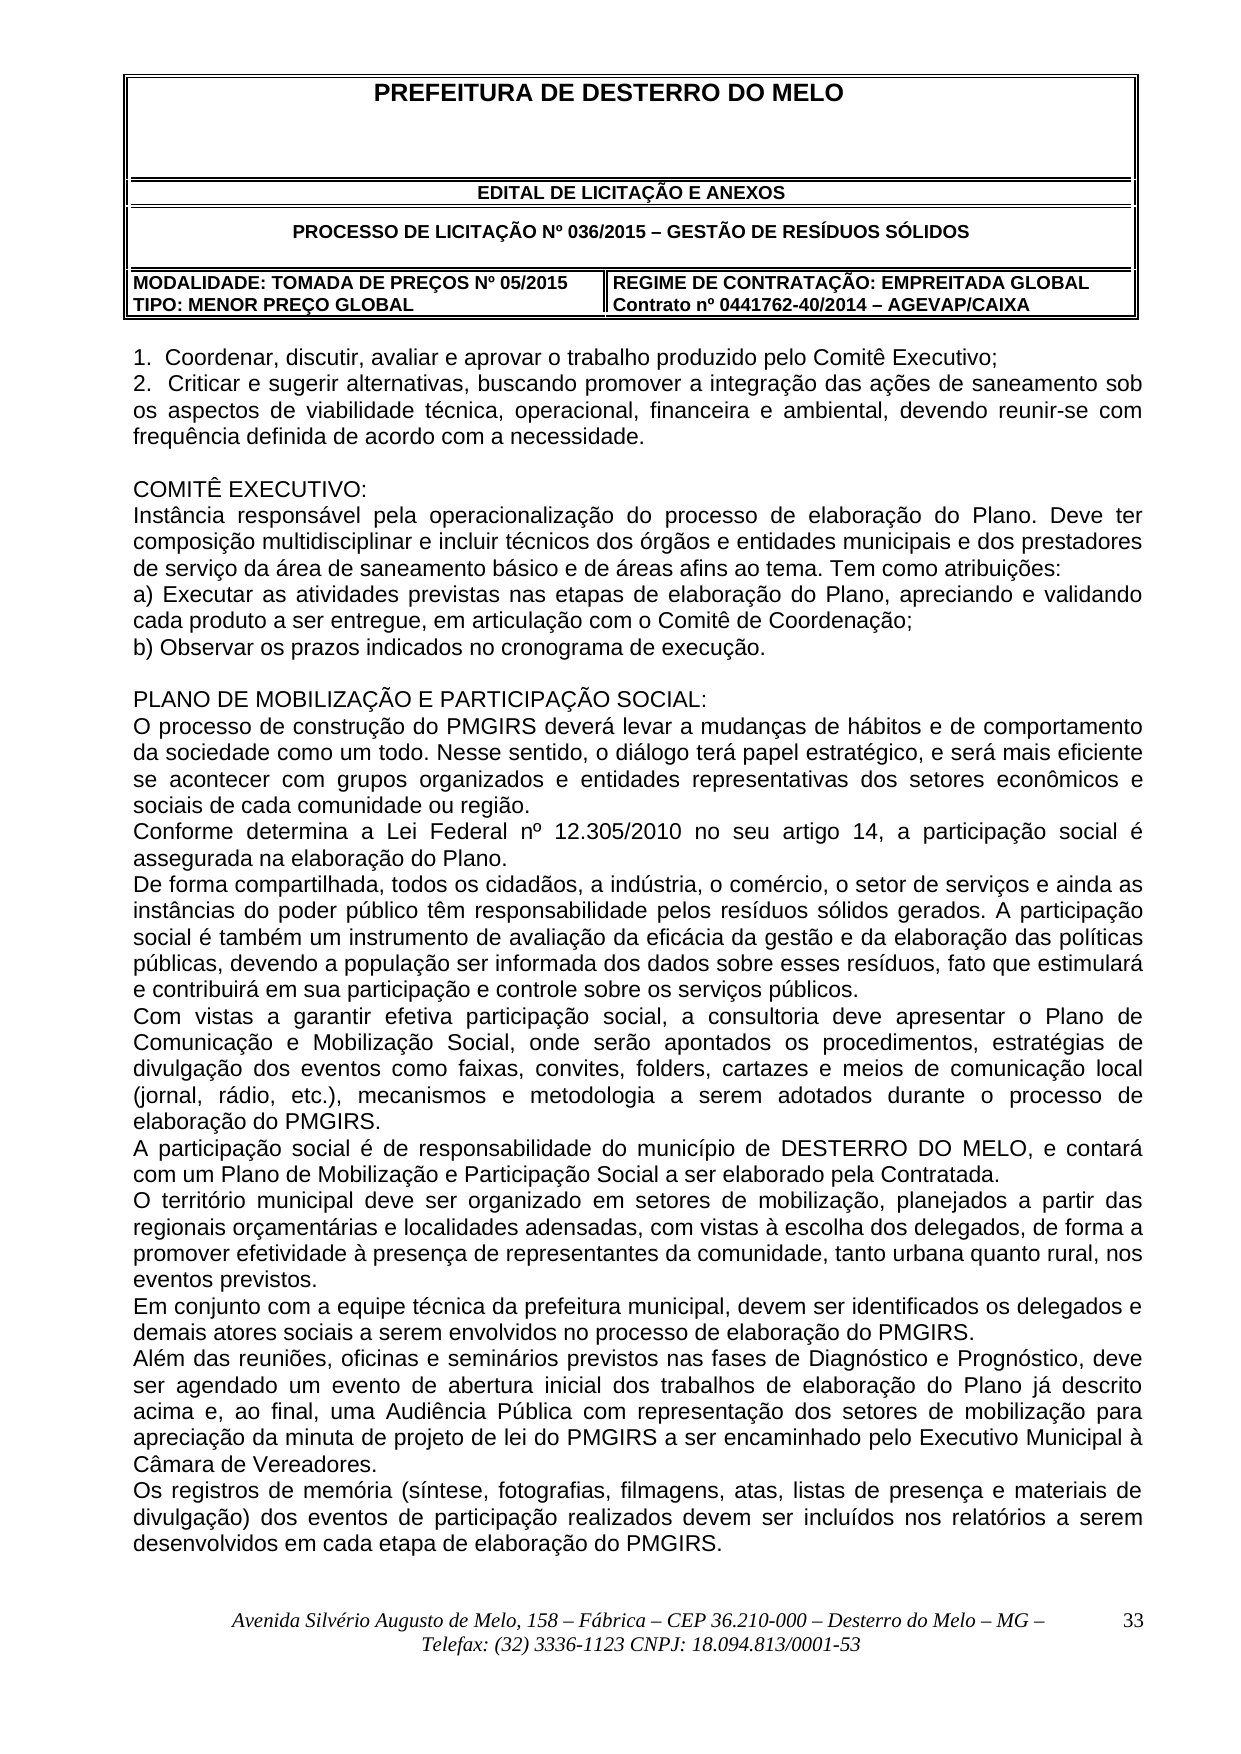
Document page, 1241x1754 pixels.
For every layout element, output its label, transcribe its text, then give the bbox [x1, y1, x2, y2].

text A participação social é de responsabilidade do município de DESTERRO DO MELO, e contará com um Plano de Mobilização e Participação Social a ser elaborado pela Contratada. [133, 1134, 1144, 1187]
text Conforme determina a Lei Federal nº 12.305/2010 no seu artigo 14, a participação social é assegurada na elaboração do Plano. [133, 818, 1144, 871]
text Os registros de memória (síntese, fotografias, filmagens, atas, listas de presença e materiais de divulgação) dos eventos de participação realizados devem ser incluídos nos relatórios a serem desenvolvidos em cada etapa de elaboração do PMGIRS. [133, 1477, 1144, 1556]
text Em conjunto com a equipe técnica da prefeitura municipal, devem ser identificados os delegados e demais atores sociais a serem envolvidos no processo de elaboração do PMGIRS. [133, 1293, 1144, 1345]
text PLANO DE MOBILIZAÇÃO E PARTICIPAÇÃO SOCIAL: [133, 686, 1144, 713]
text 2. Criticar e sugerir alternativas, buscando promover a integração das ações de saneamento sob os aspectos de viabilidade técnica, operacional, financeira e ambiental, devendo reunir-se com frequência definida de acordo com a necessidade. [133, 370, 1144, 449]
text Com vistas a garantir efetiva participação social, a consultoria deve apresentar o Plano de Comunicação e Mobilização Social, onde serão apontados os procedimentos, estratégias de divulgação dos eventos como faixas, convites, folders, cartazes e meios de comunicação local (jornal, rádio, etc.), mecanismos e metodologia a serem adotados durante o processo de elaboração do PMGIRS. [133, 1003, 1144, 1134]
text Além das reuniões, oficinas e seminários previstos nas fases de Diagnóstico e Prognóstico, deve ser agendado um evento de abertura inicial dos trabalhos de elaboração do Plano já descrito acima e, ao final, uma Audiência Pública com representação dos setores de mobilização para apreciação da minuta de projeto de lei do PMGIRS a ser encaminhado pelo Executivo Municipal à Câmara de Vereadores. [133, 1345, 1144, 1477]
text O território municipal deve ser organizado em setores de mobilização, planejados a partir das regionais orçamentárias e localidades adensadas, com vistas à escolha dos delegados, de forma a promover efetividade à presença de representantes da comunidade, tanto urbana quanto rural, nos eventos previstos. [133, 1187, 1144, 1293]
text COMITÊ EXECUTIVO: [133, 476, 1144, 502]
text b) Observar os prazos indicados no cronograma de execução. [133, 634, 1144, 660]
text a) Executar as atividades previstas nas etapas de elaboração do Plano, apreciando e validando cada produto a ser entregue, em articulação com o Comitê de Coordenação; [133, 581, 1144, 634]
text 1. Coordenar, discutir, avaliar e aprovar o trabalho produzido pelo Comitê Executivo; [133, 344, 1144, 370]
text Instância responsável pela operacionalização do processo de elaboração do Plano. Deve ter composição multidisciplinar e incluir técnicos dos órgãos e entidades municipais e dos prestadores de serviço da área de saneamento básico e de áreas afins ao tema. Tem como atribuições: [133, 502, 1144, 581]
text O processo de construção do PMGIRS deverá levar a mudanças de hábitos e de comportamento da sociedade como um todo. Nesse sentido, o diálogo terá papel estratégico, e será mais eficiente se acontecer com grupos organizados e entidades representativas dos setores econômicos e sociais de cada comunidade ou região. [133, 713, 1144, 818]
text De forma compartilhada, todos os cidadãos, a indústria, o comércio, o setor de serviços e ainda as instâncias do poder público têm responsabilidade pelos resíduos sólidos gerados. A participação social é também um instrumento de avaliação da eficácia da gestão e da elaboração das políticas públicas, devendo a população ser informada dos dados sobre esses resíduos, fato que estimulará e contribuirá em sua participação e controle sobre os serviços públicos. [133, 871, 1144, 1003]
